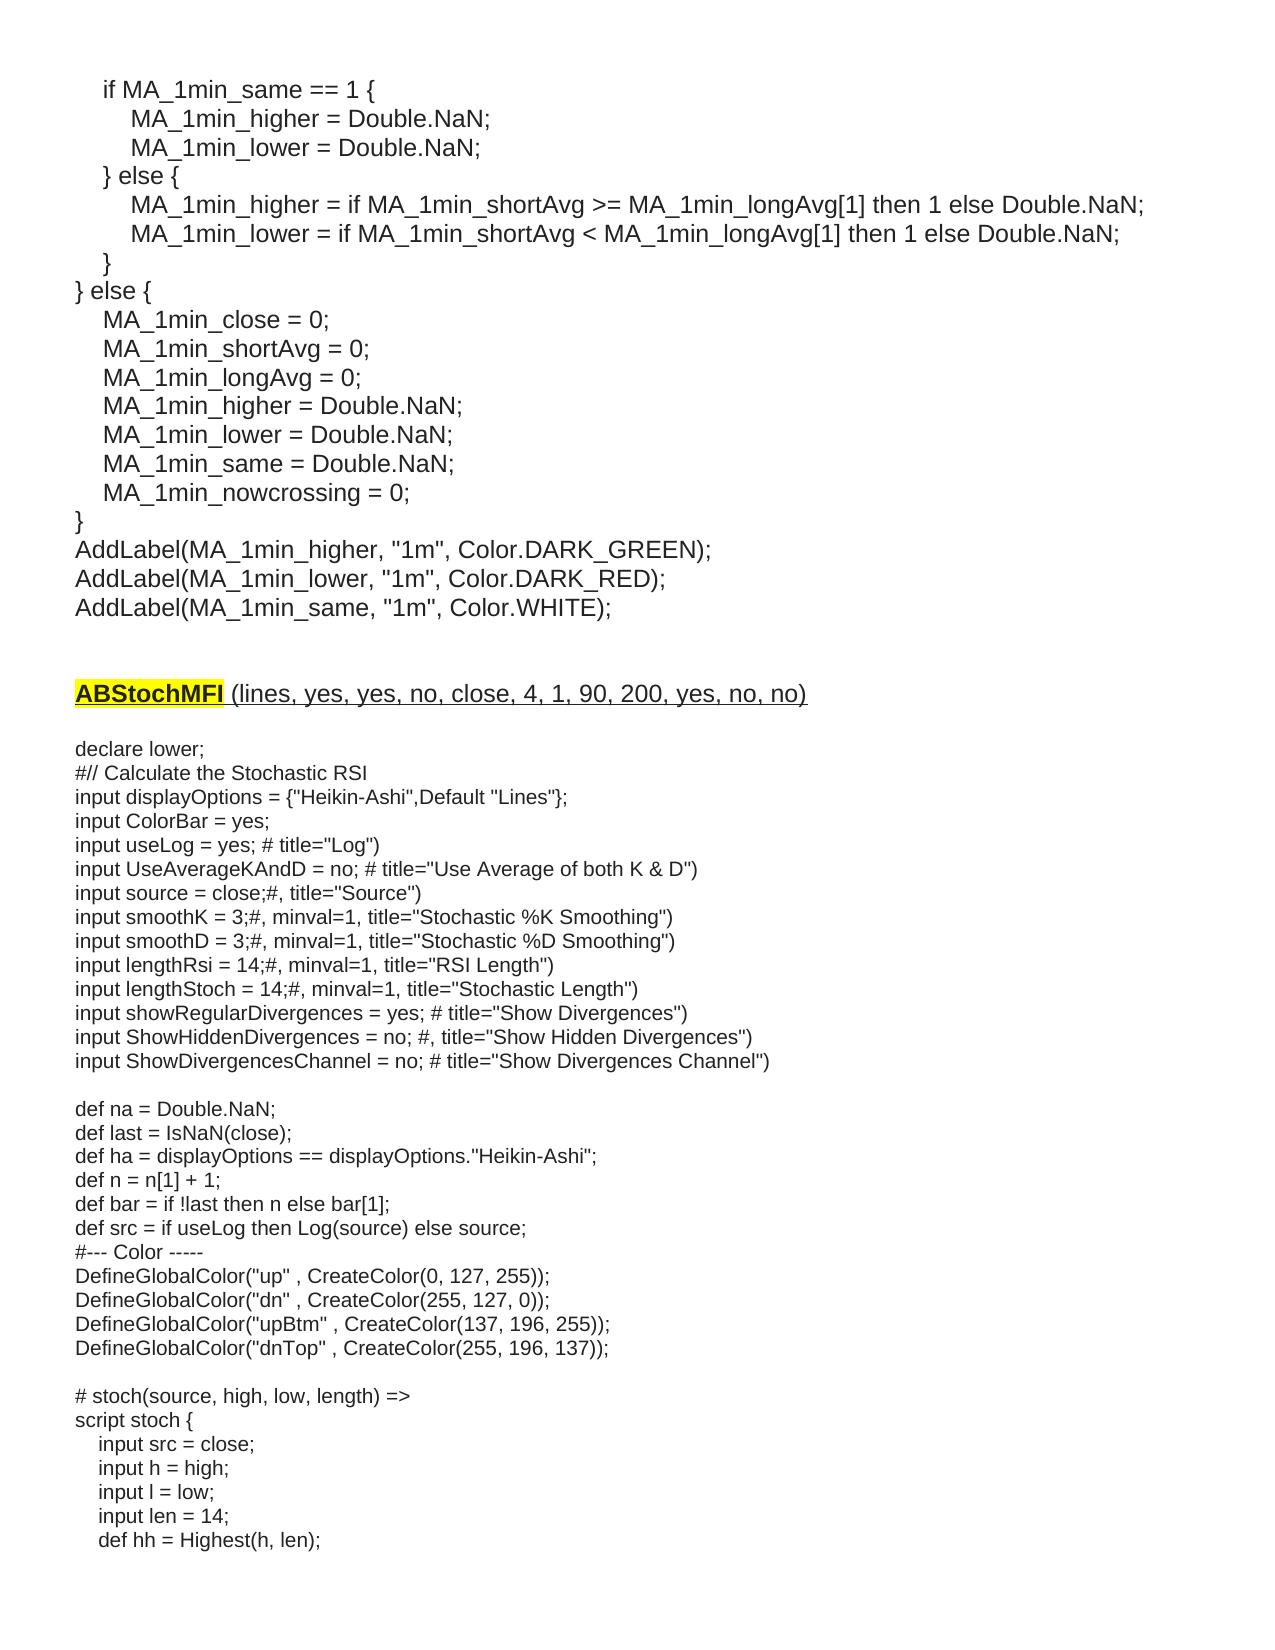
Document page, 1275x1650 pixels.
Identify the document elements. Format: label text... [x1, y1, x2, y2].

text def hh = Highest(h, len); [75, 1528, 1200, 1552]
text AddLabel(MA_1min_same, "1m", Color.WHITE); [75, 592, 1200, 621]
text MA_1min_longAvg = 0; [75, 362, 1200, 391]
text MA_1min_shortAvg = 0; [75, 334, 1200, 362]
text input src = close; [75, 1432, 1200, 1456]
text def bar = if !last then n else bar[1]; [75, 1192, 1200, 1216]
text DefineGlobalColor("dnTop" , CreateColor(255, 196, 137)); [75, 1336, 1200, 1360]
text input smoothD = 3;#, minval=1, title="Stochastic %D Smoothing") [75, 929, 1200, 953]
text input displayOptions = {"Heikin-Ashi",Default "Lines"}; [75, 785, 1200, 809]
text def ha = displayOptions == displayOptions."Heikin-Ashi"; [75, 1144, 1200, 1168]
text MA_1min_nowcrossing = 0; [75, 477, 1200, 506]
text } else { [75, 161, 1200, 190]
text input UseAverageKAndD = no; # title="Use Average of both K & D") [75, 857, 1200, 881]
text MA_1min_same = Double.NaN; [75, 449, 1200, 477]
text input ShowHiddenDivergences = no; #, title="Show Hidden Divergences") [75, 1024, 1200, 1048]
text AddLabel(MA_1min_lower, "1m", Color.DARK_RED); [75, 564, 1200, 592]
text #--- Color ----- [75, 1240, 1200, 1264]
text DefineGlobalColor("upBtm" , CreateColor(137, 196, 255)); [75, 1312, 1200, 1336]
text MA_1min_higher = Double.NaN; [75, 104, 1200, 132]
text script stoch { [75, 1408, 1200, 1432]
text } else { [75, 276, 1200, 305]
text #// Calculate the Stochastic RSI [75, 761, 1200, 785]
text input ColorBar = yes; [75, 809, 1200, 833]
text MA_1min_lower = Double.NaN; [75, 420, 1200, 449]
text MA_1min_close = 0; [75, 305, 1200, 334]
text input useLog = yes; # title="Log") [75, 833, 1200, 857]
text input h = high; [75, 1456, 1200, 1480]
text } [75, 247, 1200, 276]
text def na = Double.NaN; [75, 1096, 1200, 1120]
text input lengthRsi = 14;#, minval=1, title="RSI Length") [75, 953, 1200, 977]
text MA_1min_higher = if MA_1min_shortAvg >= MA_1min_longAvg[1] then 1 else Double.NaN; [75, 190, 1200, 219]
text MA_1min_lower = if MA_1min_shortAvg < MA_1min_longAvg[1] then 1 else Double.NaN; [75, 219, 1200, 247]
text DefineGlobalColor("up" , CreateColor(0, 127, 255)); [75, 1264, 1200, 1288]
text def last = IsNaN(close); [75, 1120, 1200, 1144]
text AddLabel(MA_1min_higher, "1m", Color.DARK_GREEN); [75, 535, 1200, 564]
text def n = n[1] + 1; [75, 1168, 1200, 1192]
text input ShowDivergencesChannel = no; # title="Show Divergences Channel") [75, 1048, 1200, 1072]
text if MA_1min_same == 1 { [75, 75, 1200, 104]
text input source = close;#, title="Source") [75, 881, 1200, 905]
text # stoch(source, high, low, length) => [75, 1384, 1200, 1408]
text def src = if useLog then Log(source) else source; [75, 1216, 1200, 1240]
text input l = low; [75, 1480, 1200, 1504]
text ABStochMFI (lines, yes, yes, no, close, 4, 1, 90, 200, yes, no, no) [224, 679, 1200, 708]
text MA_1min_higher = Double.NaN; [75, 391, 1200, 420]
text input lengthStoch = 14;#, minval=1, title="Stochastic Length") [75, 977, 1200, 1001]
text MA_1min_lower = Double.NaN; [75, 132, 1200, 161]
text declare lower; [75, 737, 1200, 761]
text input smoothK = 3;#, minval=1, title="Stochastic %K Smoothing") [75, 905, 1200, 929]
text input showRegularDivergences = yes; # title="Show Divergences") [75, 1001, 1200, 1024]
text } [75, 506, 1200, 535]
text input len = 14; [75, 1504, 1200, 1528]
text DefineGlobalColor("dn" , CreateColor(255, 127, 0)); [75, 1288, 1200, 1312]
